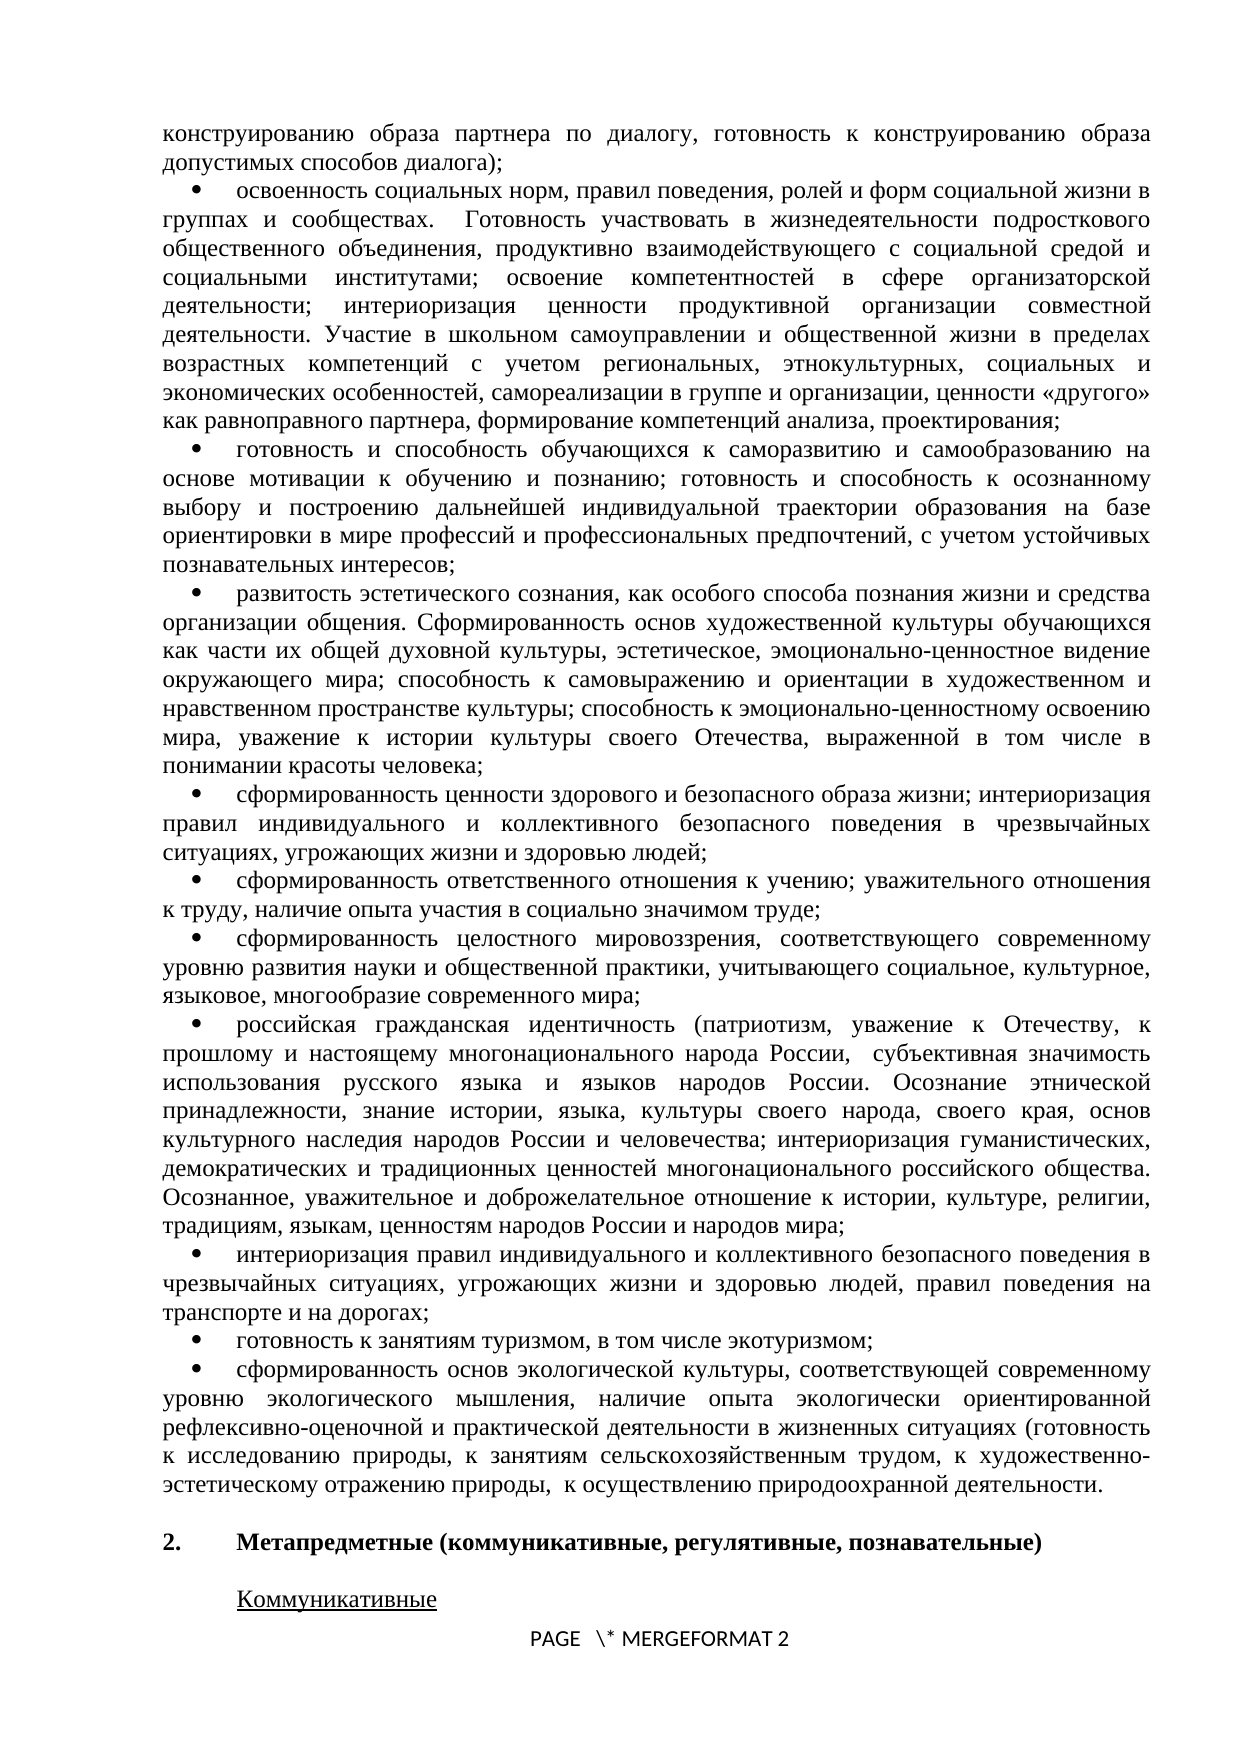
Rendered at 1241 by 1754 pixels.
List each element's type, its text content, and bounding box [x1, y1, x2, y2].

list Метапредметные (коммуникативные, регулятивные, познавательные) [162, 1527, 1122, 1556]
list готовность и способность обучающихся к саморазвитию и самообразованию на основе мотивации к обучению и познанию; готовность и способность к осознанному выбору и построению дальнейшей индивидуальной траектории образования на базе ориентировки в мире профессий и профессиональных предпочтений, с учетом устойчивых познавательных интересов; [162, 434, 1152, 578]
list сформированность основ экологической культуры, соответствующей современному уровню экологического мышления, наличие опыта экологически ориентированной рефлексивно-оценочной и практической деятельности в жизненных ситуациях (готовность к исследованию природы, к занятиям сельскохозяйственным трудом, к художественно-эстетическому отражению природы, к осуществлению природоохранной деятельности. [162, 1354, 1152, 1498]
list российская гражданская идентичность (патриотизм, уважение к Отечеству, к прошлому и настоящему многонационального народа России, субъективная значимость использования русского языка и языков народов России. Осознание этнической принадлежности, знание истории, языка, культуры своего народа, своего края, основ культурного наследия народов России и человечества; интериоризация гуманистических, демократических и традиционных ценностей многонационального российского общества. Осознанное, уважительное и доброжелательное отношение к истории, культуре, религии, традициям, языкам, ценностям народов России и народов мира; [162, 1009, 1152, 1239]
list освоенность социальных норм, правил поведения, ролей и форм социальной жизни в группах и сообществах. Готовность участвовать в жизнедеятельности подросткового общественного объединения, продуктивно взаимодействующего с социальной средой и социальными институтами; освоение компетентностей в сфере организаторской деятельности; интериоризация ценности продуктивной организации совместной деятельности. Участие в школьном самоуправлении и общественной жизни в пределах возрастных компетенций с учетом региональных, этнокультурных, социальных и экономических особенностей, самореализации в группе и организации, ценности «другого» как равноправного партнера, формирование компетенций анализа, проектирования; [162, 176, 1152, 434]
list сформированность ответственного отношения к учению; уважительного отношения к труду, наличие опыта участия в социально значимом труде; [162, 866, 1152, 923]
list интериоризация правил индивидуального и коллективного безопасного поведения в чрезвычайных ситуациях, угрожающих жизни и здоровью людей, правил поведения на транспорте и на дорогах; [162, 1239, 1152, 1326]
text Коммуникативные [162, 1584, 1152, 1613]
list готовность к занятиям туризмом, в том числе экотуризмом; [162, 1326, 1152, 1354]
list сформированность целостного мировоззрения, соответствующего современному уровню развития науки и общественной практики, учитывающего социальное, культурное, языковое, многообразие современного мира; [162, 923, 1152, 1009]
list развитость эстетического сознания, как особого способа познания жизни и средства организации общения. Сформированность основ художественной культуры обучающихся как части их общей духовной культуры, эстетическое, эмоционально-ценностное видение окружающего мира; способность к самовыражению и ориентации в художественном и нравственном пространстве культуры; способность к эмоционально-ценностному освоению мира, уважение к истории культуры своего Отечества, выраженной в том числе в понимании красоты человека; [162, 578, 1152, 779]
list сформированность ценности здорового и безопасного образа жизни; интериоризация правил индивидуального и коллективного безопасного поведения в чрезвычайных ситуациях, угрожающих жизни и здоровью людей; [162, 779, 1152, 866]
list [162, 118, 1152, 176]
